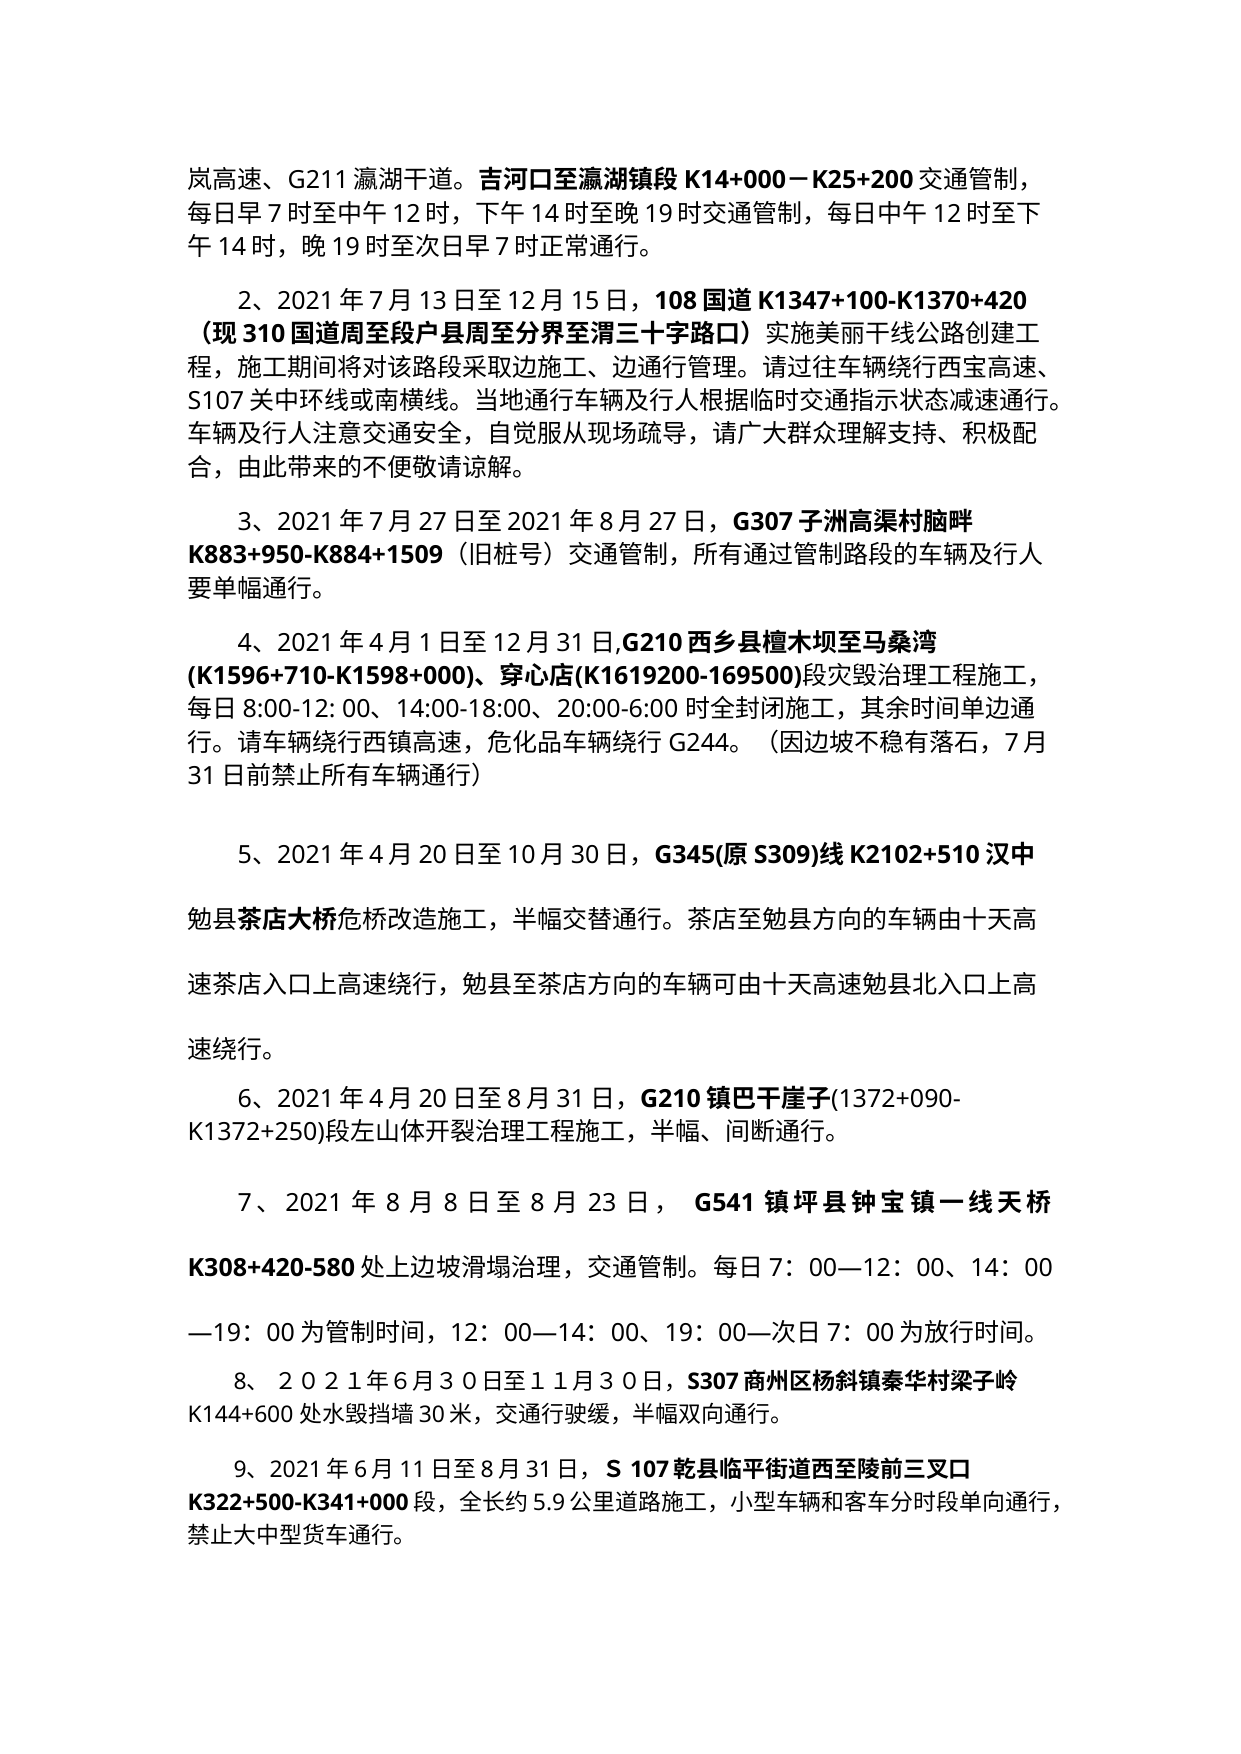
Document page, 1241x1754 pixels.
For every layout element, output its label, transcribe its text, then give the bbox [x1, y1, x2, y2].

text 9、2021年6月11日至8月31日，Ｓ107乾县临平街道西至陵前三叉口K322+500-K341+000段，全长约5.9公里道路施工，小型车辆和客车分时段单向通行，禁止大中型货车通行。 [187, 1450, 1053, 1550]
text 5、2021年4月20日至10月30日，G345(原S309)线K2102+510汉中勉县茶店大桥危桥改造施工，半幅交替通行。茶店至勉县方向的车辆由十天高速茶店入口上高速绕行，勉县至茶店方向的车辆可由十天高速勉县北入口上高速绕行。 [187, 820, 1053, 1080]
text 2、2021年7月13日至12月15日，108国道K1347+100-K1370+420（现310国道周至段户县周至分界至渭三十字路口）实施美丽干线公路创建工程，施工期间将对该路段采取边施工、边通行管理。请过往车辆绕行西宝高速、S107关中环线或南横线。当地通行车辆及行人根据临时交通指示状态减速通行。车辆及行人注意交通安全，自觉服从现场疏导，请广大群众理解支持、积极配合，由此带来的不便敬请谅解。 [187, 283, 1053, 483]
text 8、 ２０２１年６月３０日至１１月３０日，S307商州区杨斜镇秦华村梁子岭K144+600 处水毁挡墙30米，交通行驶缓，半幅双向通行。 [187, 1363, 1053, 1429]
text 3、2021年7月27日至2021年8月27日，G307子洲高渠村脑畔K883+950-K884+1509（旧桩号）交通管制，所有通过管制路段的车辆及行人要单幅通行。 [187, 504, 1053, 604]
text 6、2021年4月20日至8月31日，G210镇巴干崖子(1372+090-K1372+250)段左山体开裂治理工程施工，半幅、间断通行。 [187, 1080, 1053, 1147]
text 4、2021年4月1日至12月31日,G210西乡县檀木坝至马桑湾(K1596+710-K1598+000)、穿心店(K1619200-169500)段灾毁治理工程施工，每日8:00-12: 00、14:00-18:00、20:00-6:00 时全封闭施工，其余时间单边通行。请车辆绕行西镇高速，危化品车辆绕行 G244。（因边坡不稳有落石，7月31日前禁止所有车辆通行） [187, 624, 1053, 791]
text 7、2021年8月8日至8月23日， G541镇坪县钟宝镇一线天桥K308+420-580处上边坡滑塌治理，交通管制。每日7：00—12：00、14：00—19：00为管制时间，12：00—14：00、19：00—次日7：00为放行时间。 [187, 1168, 1053, 1363]
